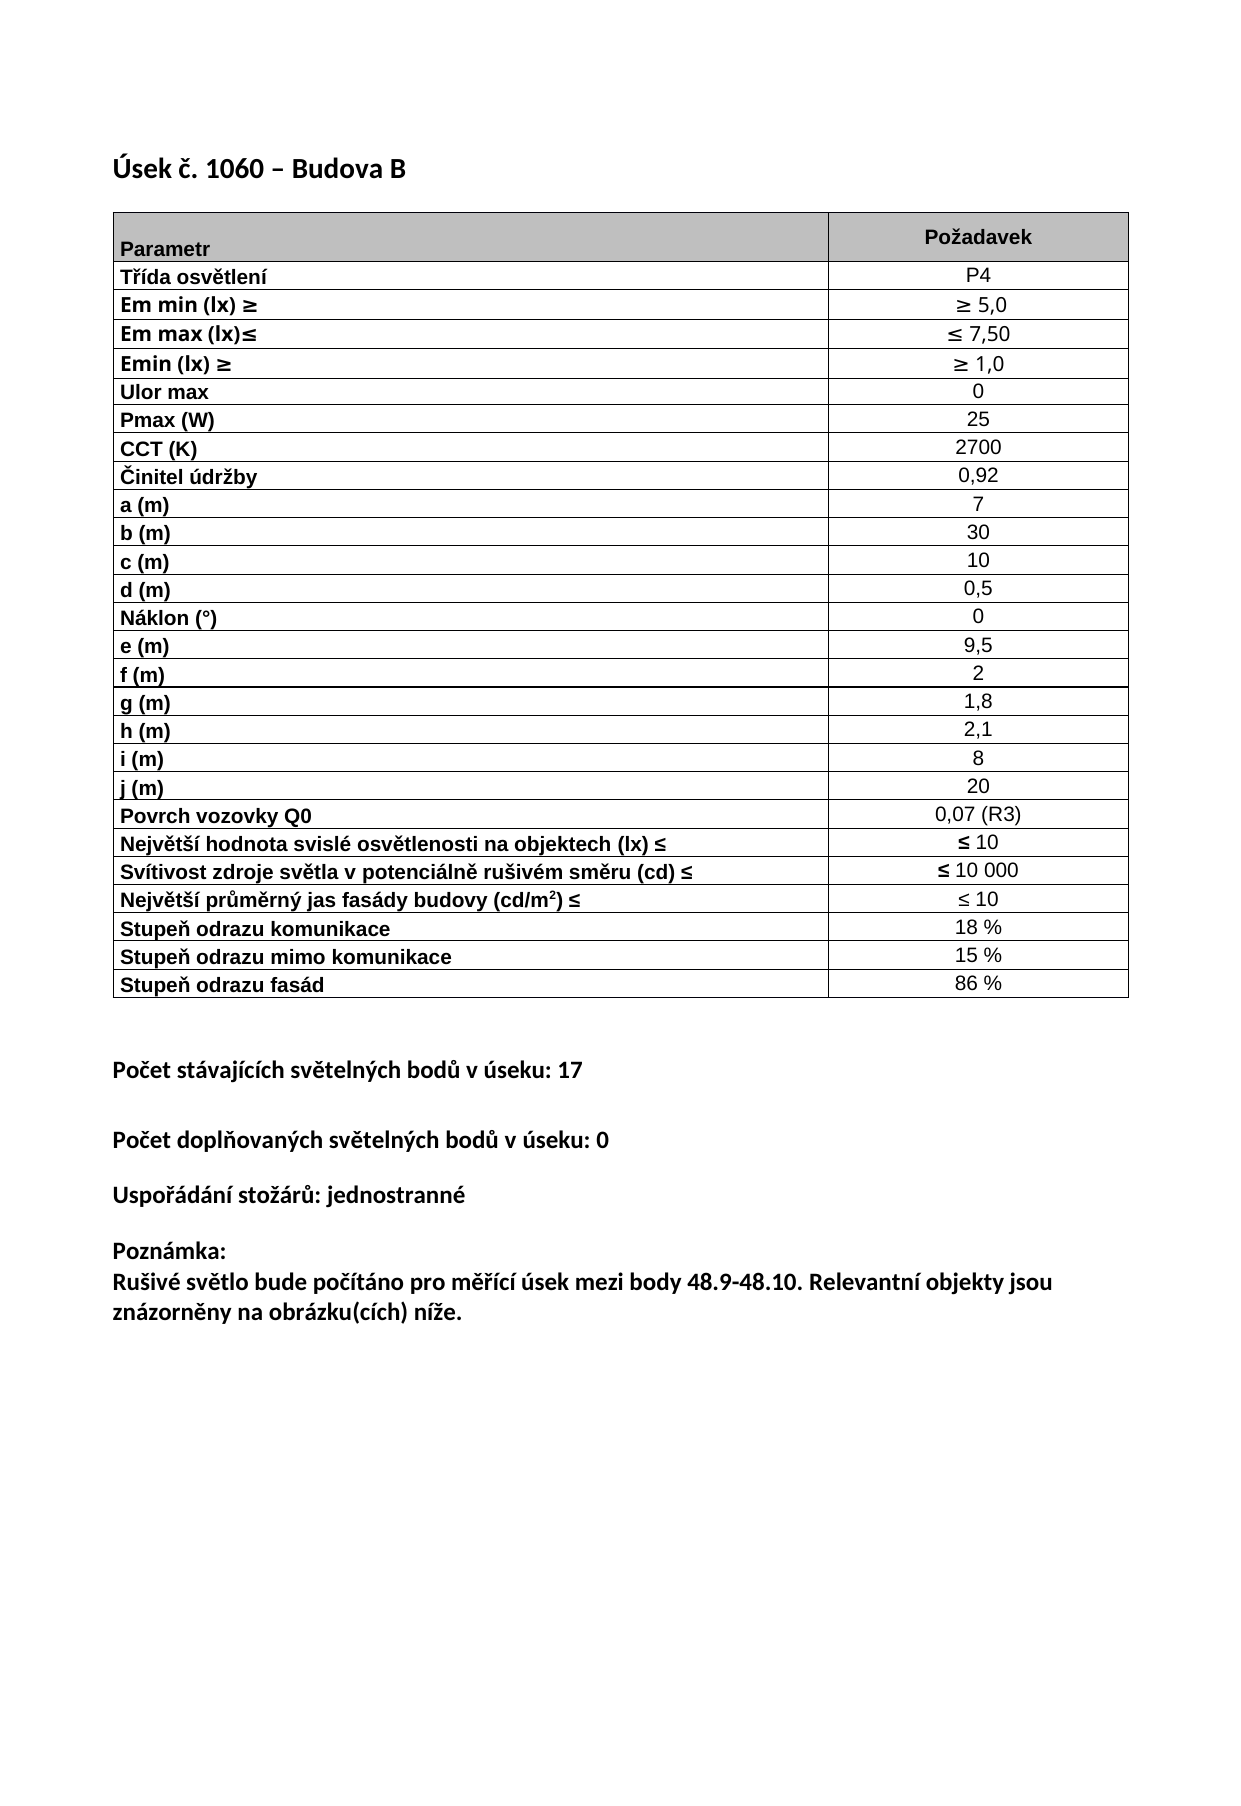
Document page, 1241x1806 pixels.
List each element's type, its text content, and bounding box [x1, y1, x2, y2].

table_cell 1,8 [829, 688, 1128, 714]
table_cell f (m) [114, 659, 828, 686]
table_cell ≥ 5,0 [829, 290, 1128, 318]
table_cell 0 [829, 379, 1128, 404]
table_cell Povrch vozovky Q0 [114, 800, 828, 827]
table_cell 2,1 [829, 716, 1128, 743]
table_cell 7 [829, 490, 1128, 517]
table_cell ≤ 10 [829, 885, 1128, 912]
text Poznámka: [112, 1235, 1128, 1266]
table_cell Pmax (W) [114, 405, 828, 432]
text Počet stávajících světelných bodů v úseku: 17 Počet doplňovaných světelných bodů v úseku: 0 [112, 1054, 1128, 1154]
table_cell 20 [829, 772, 1128, 799]
table_cell 9,5 [829, 631, 1128, 658]
text Úsek č. 1060 – Budova B [112, 150, 1128, 186]
table_cell Em min (lx) ≥ [114, 290, 828, 318]
table_cell Náklon (°) [114, 603, 828, 630]
text Uspořádání stožárů: jednostranné [112, 1179, 1128, 1210]
table_cell Em max (lx)≤ [114, 320, 828, 348]
table_cell a (m) [114, 490, 828, 517]
table_cell 0,92 [829, 462, 1128, 489]
table_cell i (m) [114, 744, 828, 771]
table_cell Největší průměrný jas fasády budovy (cd/m2) ≤ [114, 885, 828, 912]
text Rušivé světlo bude počítáno pro měřící úsek mezi body 48.9-48.10. Relevantní objekty jsou znázorněny na obrázku(cích) níže. [112, 1266, 1128, 1327]
table_cell 0,07 (R3) [829, 800, 1128, 827]
table_cell Emin (lx) ≥ [114, 349, 828, 377]
table_cell CCT (K) [114, 433, 828, 461]
table_cell Největší hodnota svislé osvětlenosti na objektech (lx) ≤ [114, 829, 828, 856]
table_cell h (m) [114, 716, 828, 743]
table_cell 2 [829, 659, 1128, 686]
table_cell 15 % [829, 941, 1128, 969]
table_cell 8 [829, 744, 1128, 771]
table_cell P4 [829, 262, 1128, 289]
table_cell 0,5 [829, 575, 1128, 602]
table_cell j (m) [114, 772, 828, 799]
table_cell c (m) [114, 546, 828, 573]
table_header Parametr [114, 213, 828, 261]
table_cell ≥ 1,0 [829, 349, 1128, 377]
table_cell Stupeň odrazu fasád [114, 970, 828, 997]
table_cell d (m) [114, 575, 828, 602]
table_cell 86 % [829, 970, 1128, 997]
table_cell 30 [829, 518, 1128, 545]
table_cell ≤ 7,50 [829, 320, 1128, 348]
table_cell g (m) [114, 688, 828, 714]
table_cell Stupeň odrazu mimo komunikace [114, 941, 828, 969]
table_cell ≤ 10 [829, 829, 1128, 856]
table_cell Svítivost zdroje světla v potenciálně rušivém směru (cd) ≤ [114, 857, 828, 884]
table_cell 2700 [829, 433, 1128, 461]
table_cell b (m) [114, 518, 828, 545]
table_header Požadavek [829, 213, 1128, 261]
table_cell Třída osvětlení [114, 262, 828, 289]
table_cell 10 [829, 546, 1128, 573]
table_cell ≤ 10 000 [829, 857, 1128, 884]
table_cell 0 [829, 603, 1128, 630]
table_cell Ulor max [114, 379, 828, 404]
table_cell 25 [829, 405, 1128, 432]
table_cell e (m) [114, 631, 828, 658]
table_cell Činitel údržby [114, 462, 828, 489]
table_cell 18 % [829, 913, 1128, 940]
table_cell Stupeň odrazu komunikace [114, 913, 828, 940]
